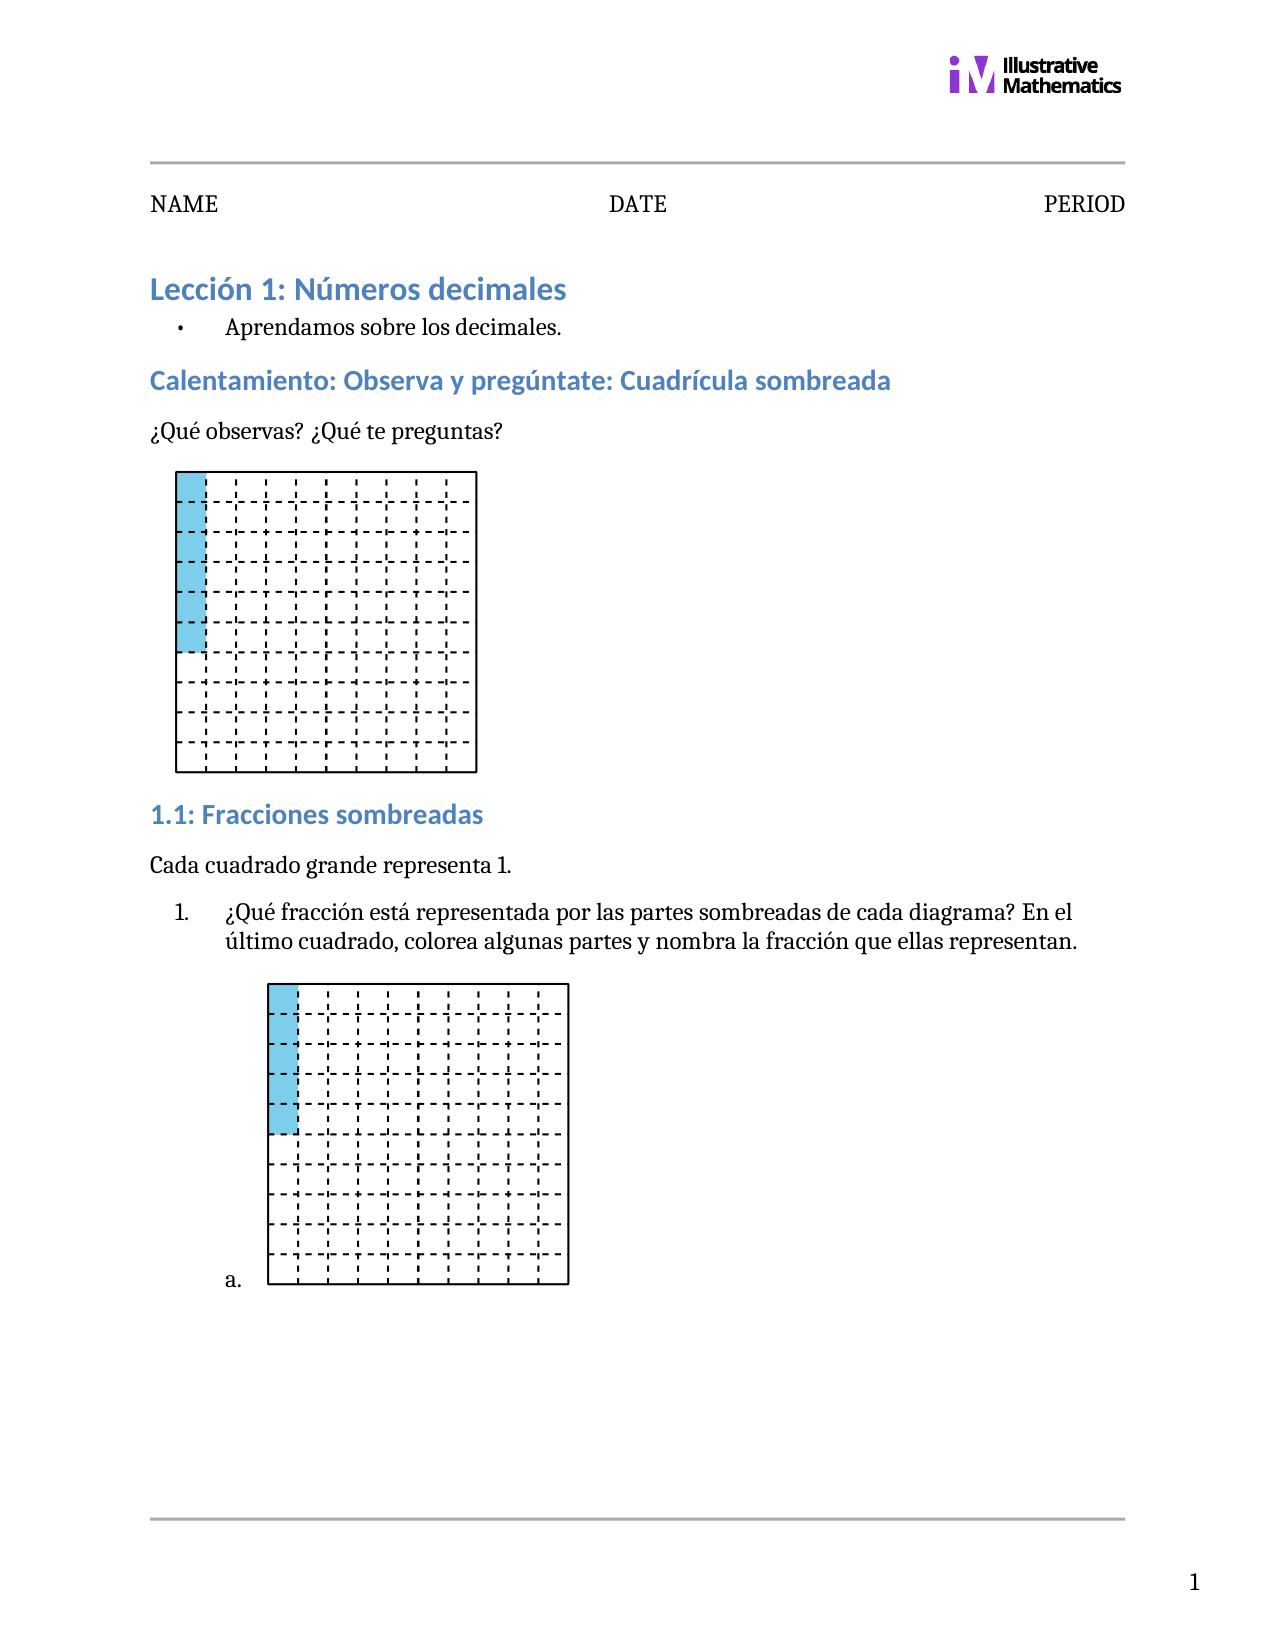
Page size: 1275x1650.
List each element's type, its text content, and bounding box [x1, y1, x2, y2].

text Cada cuadrado grande representa 1. [150, 851, 1125, 879]
picture [260, 976, 576, 1288]
list ¿Qué fracción está representada por las partes sombreadas de cada diagrama? En el último cuadrado, colorea algunas partes y nombra la fracción que ellas representan. [175, 898, 1125, 956]
text ¿Qué observas? ¿Qué te preguntas? [150, 417, 1125, 446]
list Aprendamos sobre los decimales. [175, 313, 1125, 342]
subtitle 1.1: Fracciones sombreadas [150, 796, 1125, 832]
picture [949, 55, 1121, 93]
picture [168, 464, 484, 776]
subtitle Calentamiento: Observa y pregúntate: Cuadrícula sombreada [150, 362, 1125, 398]
subtitle Lección 1: Números decimales [150, 268, 1125, 309]
